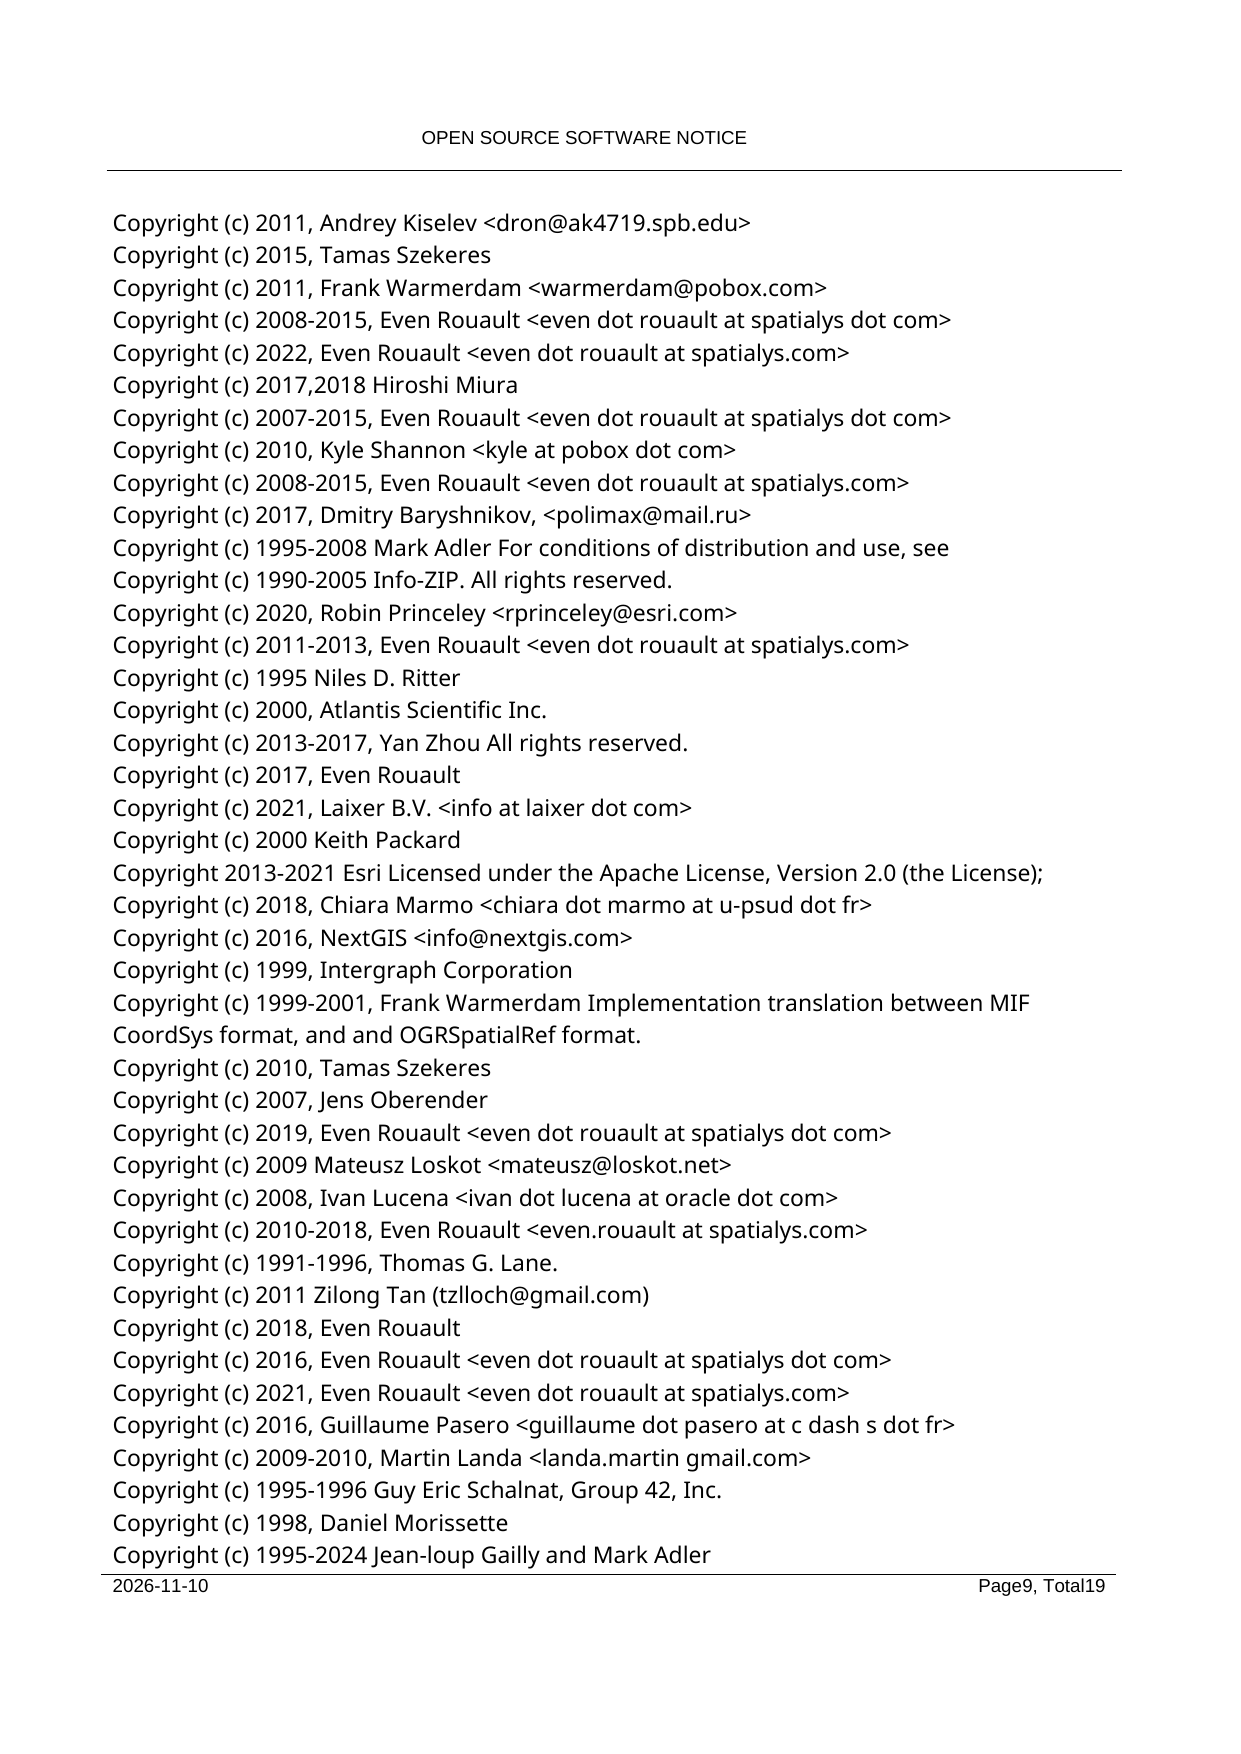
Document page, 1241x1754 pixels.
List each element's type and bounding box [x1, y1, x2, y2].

text [112, 206, 1128, 1571]
